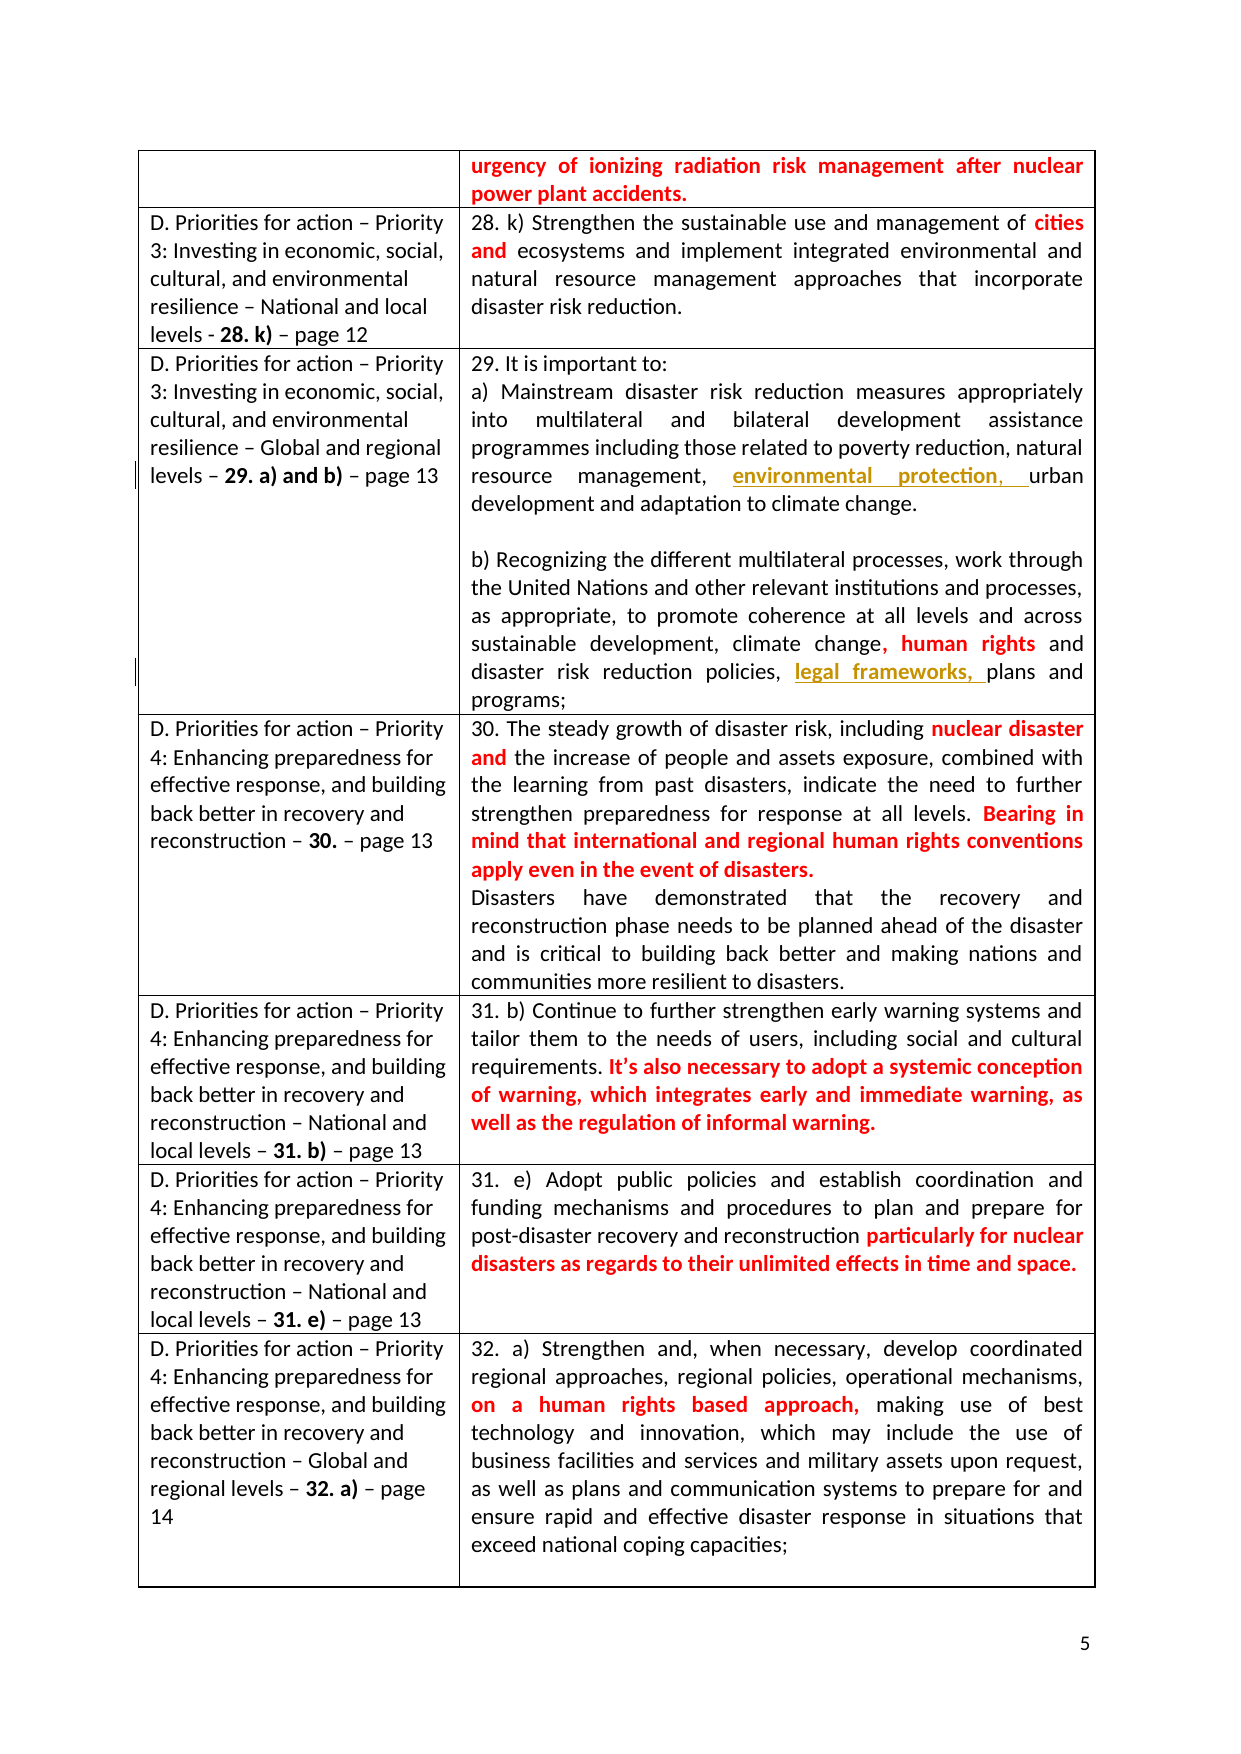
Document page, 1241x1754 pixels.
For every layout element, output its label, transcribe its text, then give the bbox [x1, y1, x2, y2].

table_cell D. Priorities for action – Priority 4: Enhancing preparedness for effective response, and building back better in recovery and reconstruction – Global and regional levels – 32. a) – page 14 [139, 1334, 459, 1586]
table_cell 32. a) Strengthen and, when necessary, develop coordinated regional approaches, regional policies, operational mechanisms, on a human rights based approach, making use of best technology and innovation, which may include the use of business facilities and services and military assets upon request, as well as plans and communication systems to prepare for and ensure rapid and effective disaster response in situations that exceed national coping capacities; [460, 1334, 1094, 1586]
table_cell D. Priorities for action – Priority 4: Enhancing preparedness for effective response, and building back better in recovery and reconstruction – National and local levels – 31. e) – page 13 [139, 1165, 459, 1333]
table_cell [460, 151, 1094, 207]
table_cell D. Priorities for action – Priority 4: Enhancing preparedness for effective response, and building back better in recovery and reconstruction – 30. – page 13 [139, 715, 459, 995]
table_cell D. Priorities for action – Priority 3: Investing in economic, social, cultural, and environmental resilience – Global and regional levels – 29. a) and b) – page 13 [139, 349, 459, 713]
table_cell D. Priorities for action – Priority 4: Enhancing preparedness for effective response, and building back better in recovery and reconstruction – National and local levels – 31. b) – page 13 [139, 996, 459, 1164]
table_cell 30. The steady growth of disaster risk, including nuclear disaster and the increase of people and assets exposure, combined with the learning from past disasters, indicate the need to further strengthen preparedness for response at all levels. Bearing in mind that international and regional human rights conventions apply even in the event of disasters. Disasters have demonstrated that the recovery and reconstruction phase needs to be planned ahead of the disaster and is critical to building back better and making nations and communities more resilient to disasters. [460, 715, 1094, 995]
table_cell 31. e) Adopt public policies and establish coordination and funding mechanisms and procedures to plan and prepare for post-disaster recovery and reconstruction particularly for nuclear disasters as regards to their unlimited effects in time and space. [460, 1165, 1094, 1333]
table_cell 28. k) Strengthen the sustainable use and management of cities and ecosystems and implement integrated environmental and natural resource management approaches that incorporate disaster risk reduction. [460, 208, 1094, 348]
table_cell 29. It is important to: a) Mainstream disaster risk reduction measures appropriately into multilateral and bilateral development assistance programmes including those related to poverty reduction, natural resource management, urban development and adaptation to climate change. b) Recognizing the different multilateral processes, work through the United Nations and other relevant institutions and processes, as appropriate, to promote coherence at all levels and across sustainable development, climate change, human rights and disaster risk reduction policies, plans and programs; [460, 349, 1094, 713]
table_cell D. Priorities for action – Priority 3: Investing in economic, social, cultural, and environmental resilience – National and local levels - 28. k) – page 12 [139, 208, 459, 348]
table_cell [139, 151, 459, 207]
table_cell 31. b) Continue to further strengthen early warning systems and tailor them to the needs of users, including social and cultural requirements. It’s also necessary to adopt a systemic conception of warning, which integrates early and immediate warning, as well as the regulation of informal warning. [460, 996, 1094, 1164]
